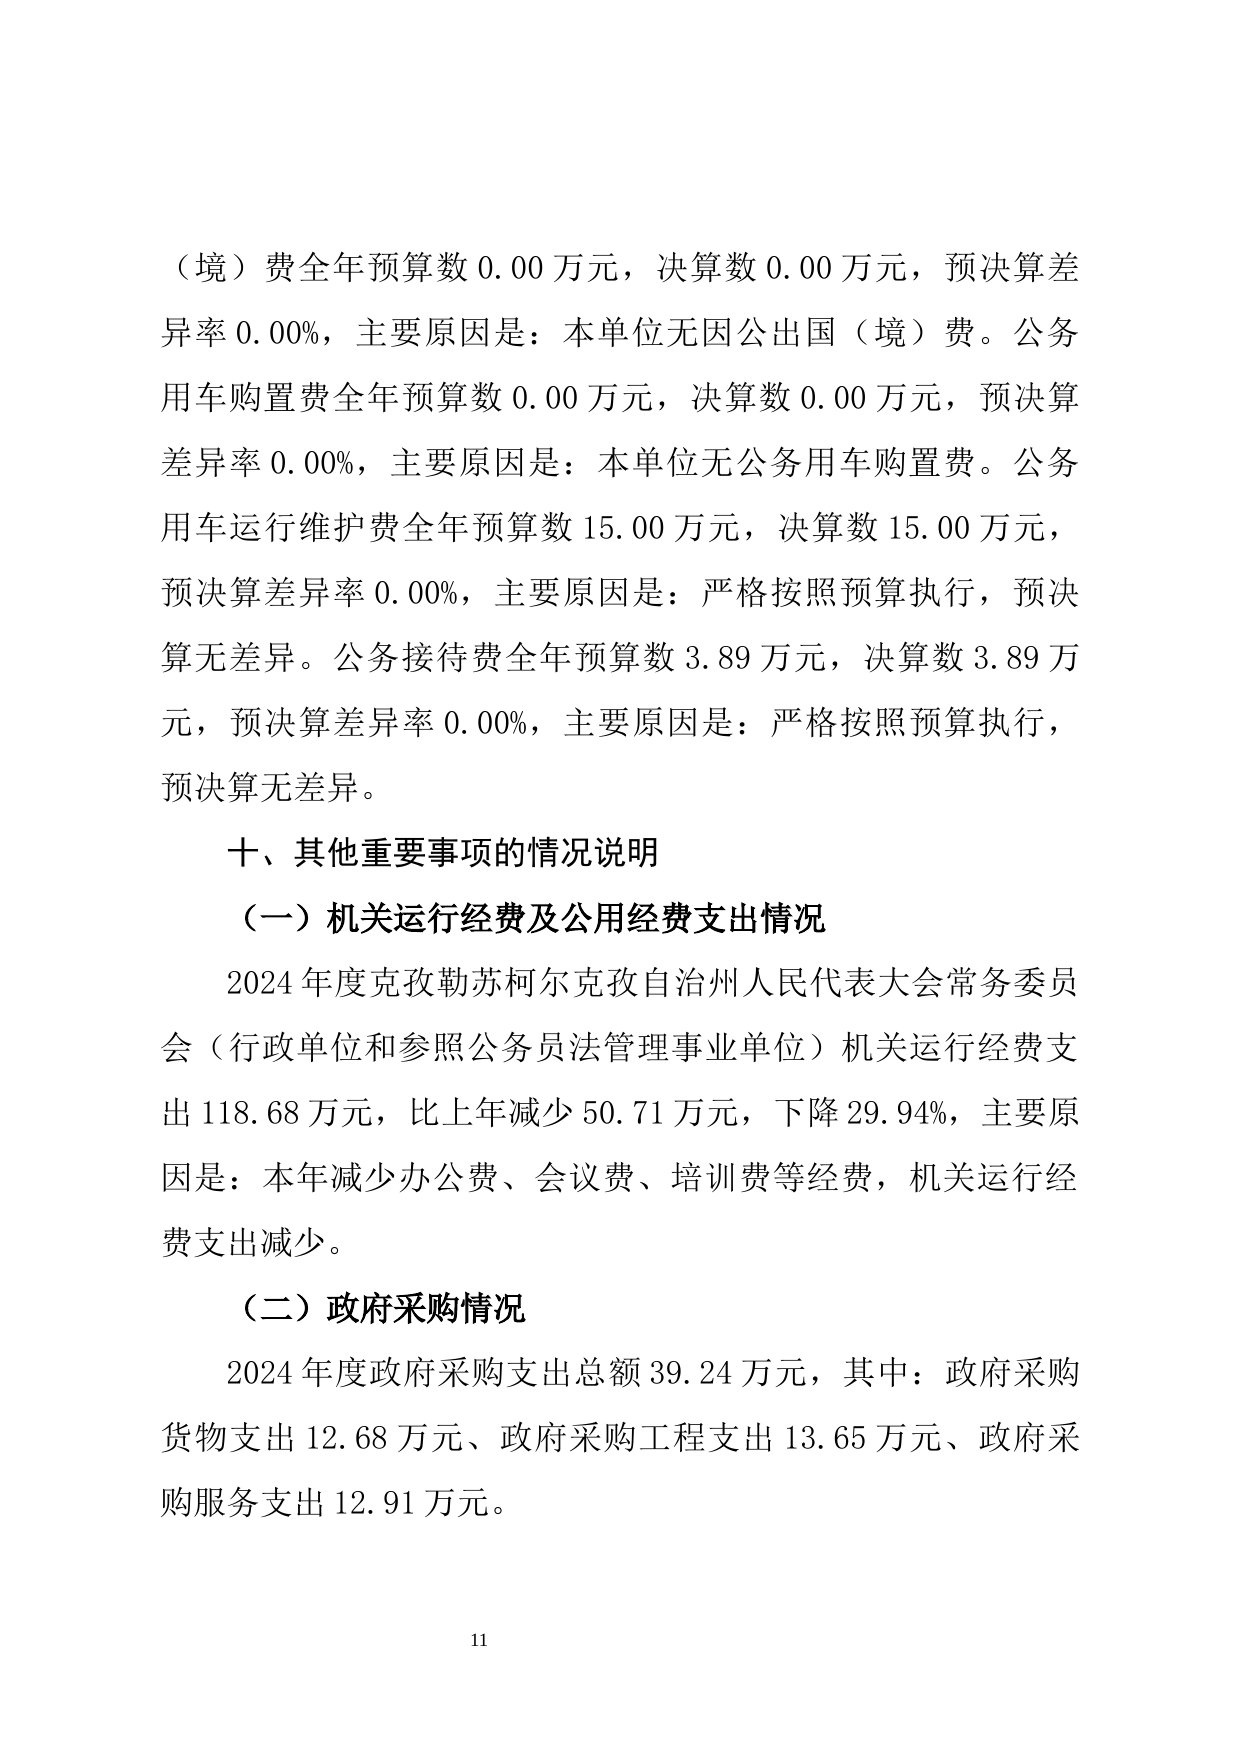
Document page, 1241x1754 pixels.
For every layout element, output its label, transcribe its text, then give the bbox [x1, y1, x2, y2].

text 十、其他重要事项的情况说明 [159, 818, 1081, 883]
text 2024年度政府采购支出总额39.24万元，其中：政府采购货物支出12.68万元、政府采购工程支出13.65万元、政府采购服务支出12.91万元。 [159, 1338, 1081, 1533]
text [159, 233, 1081, 818]
text （二）政府采购情况 [159, 1273, 1081, 1338]
text 2024年度克孜勒苏柯尔克孜自治州人民代表大会常务委员会（行政单位和参照公务员法管理事业单位）机关运行经费支出118.68万元，比上年减少50.71万元，下降29.94%，主要原因是：本年减少办公费、会议费、培训费等经费，机关运行经费支出减少。 [159, 948, 1081, 1273]
text （一）机关运行经费及公用经费支出情况 [159, 883, 1081, 948]
